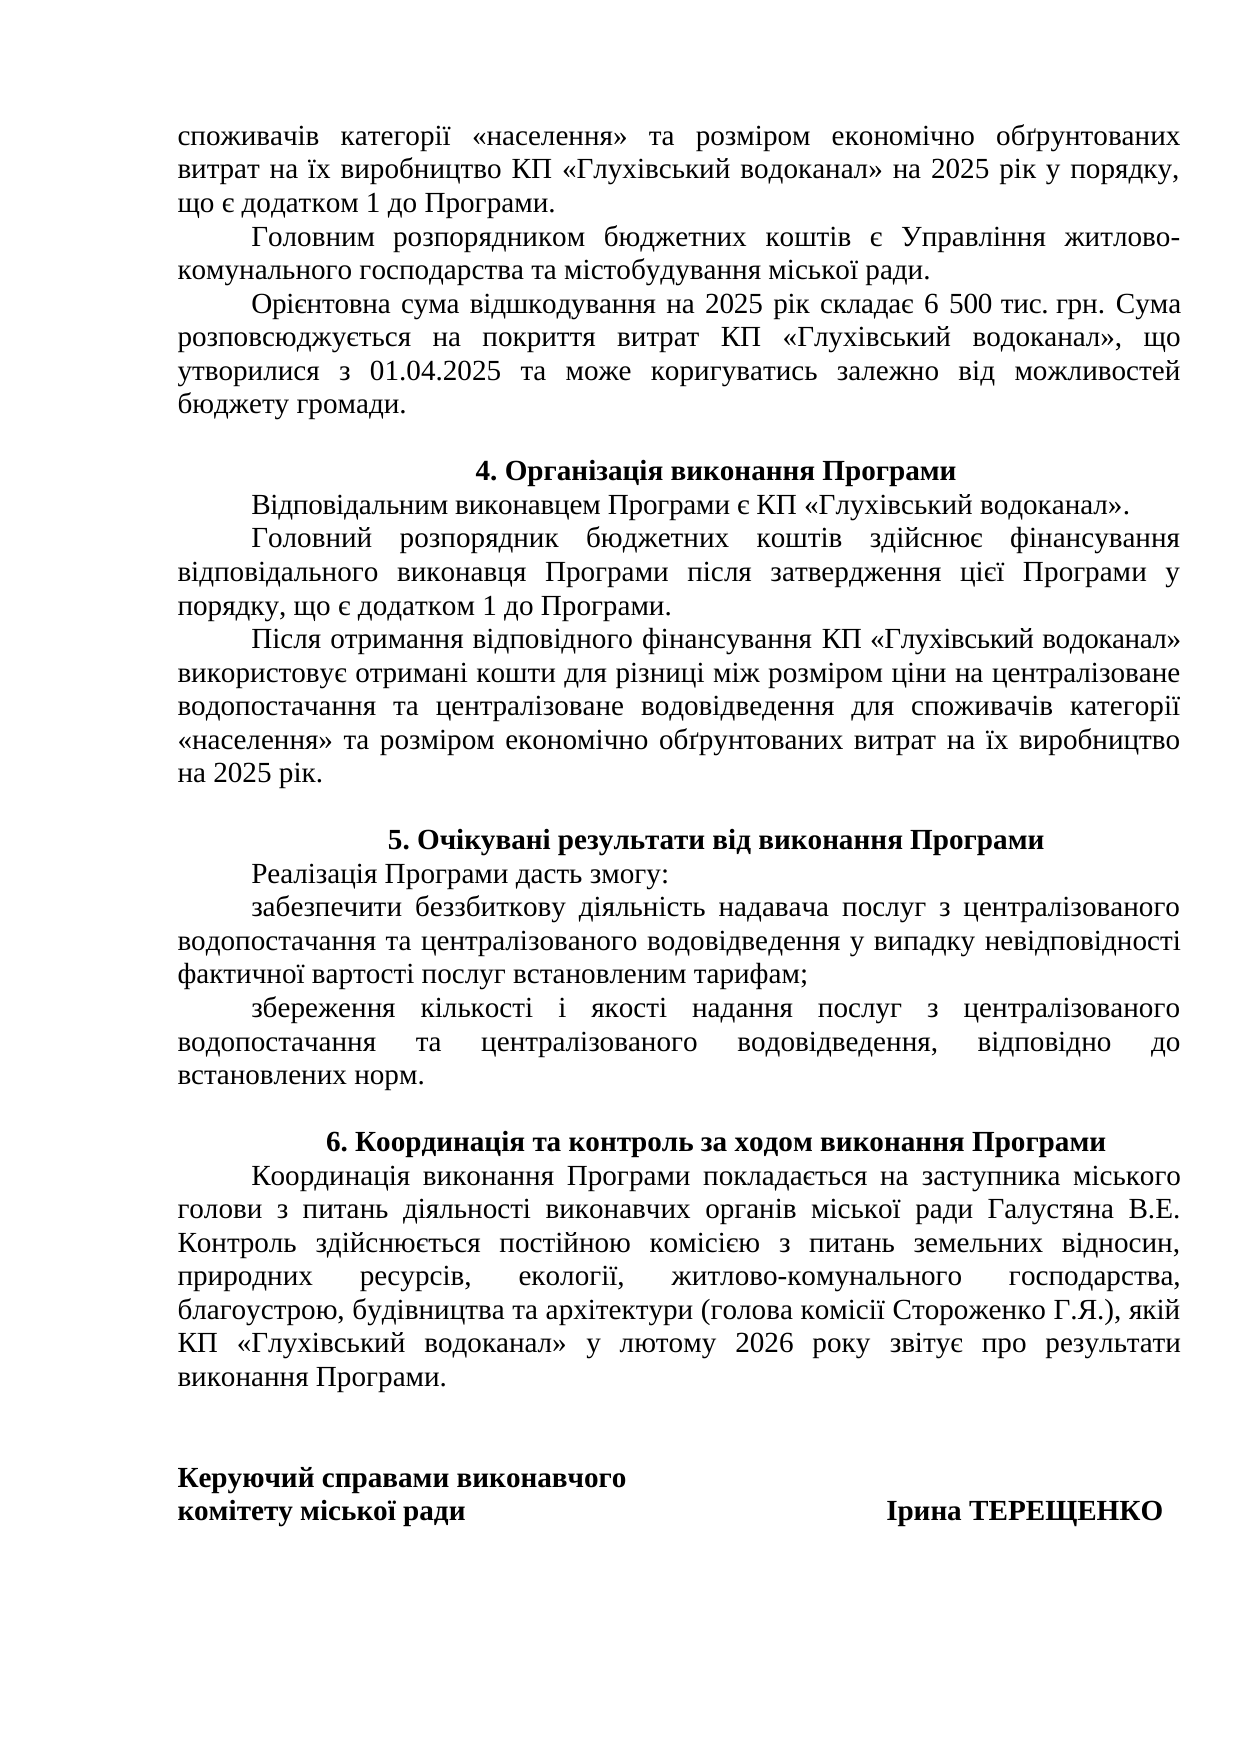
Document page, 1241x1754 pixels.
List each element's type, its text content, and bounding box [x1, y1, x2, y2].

text Головний розпорядник бюджетних коштів здійснює фінансування відповідального виконавця Програми після затвердження цієї Програми у порядку, що є додатком 1 до Програми. [177, 521, 1181, 621]
text комітету міської ради Ірина ТЕРЕЩЕНКО [177, 1493, 1181, 1527]
text 4. Організація виконання Програми [177, 453, 1181, 487]
text Після отримання відповідного фінансування КП «Глухівський водоканал» використовує отримані кошти для різниці між розміром ціни на централізоване водопостачання та централізоване водовідведення для споживачів категорії «населення» та розміром економічно обґрунтованих витрат на їх виробництво на 2025 рік. [177, 621, 1181, 789]
text Відповідальним виконавцем Програми є КП «Глухівський водоканал». [177, 487, 1181, 521]
text 6. Координація та контроль за ходом виконання Програми [177, 1124, 1181, 1158]
text 5. Очікувані результати від виконання Програми [177, 822, 1181, 856]
text забезпечити беззбиткову діяльність надавача послуг з централізованого водопостачання та централізованого водовідведення у випадку невідповідності фактичної вартості послуг встановленим тарифам; [177, 889, 1181, 990]
text Реалізація Програми дасть змогу: [177, 856, 1181, 889]
text збереження кількості і якості надання послуг з централізованого водопостачання та централізованого водовідведення, відповідно до встановлених норм. [177, 990, 1181, 1091]
text Координація виконання Програми покладається на заступника міського голови з питань діяльності виконавчих органів міської ради Галустяна В.Е. Контроль здійснюється постійною комісією з питань земельних відносин, природних ресурсів, екології, житлово-комунального господарства, благоустрою, будівництва та архітектури (голова комісії Стороженко Г.Я.), якій КП «Глухівський водоканал» у лютому 2026 року звітує про результати виконання Програми. [177, 1158, 1181, 1393]
text Керуючий справами виконавчого [177, 1460, 1181, 1493]
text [177, 118, 1181, 219]
text Головним розпорядником бюджетних коштів є Управління житлово-комунального господарства та містобудування міської ради. [177, 219, 1181, 286]
text Орієнтовна сума відшкодування на 2025 рік складає 6 500 тис. грн. Сума розповсюджується на покриття витрат КП «Глухівський водоканал», що утворилися з 01.04.2025 та може коригуватись залежно від можливостей бюджету громади. [177, 286, 1181, 420]
